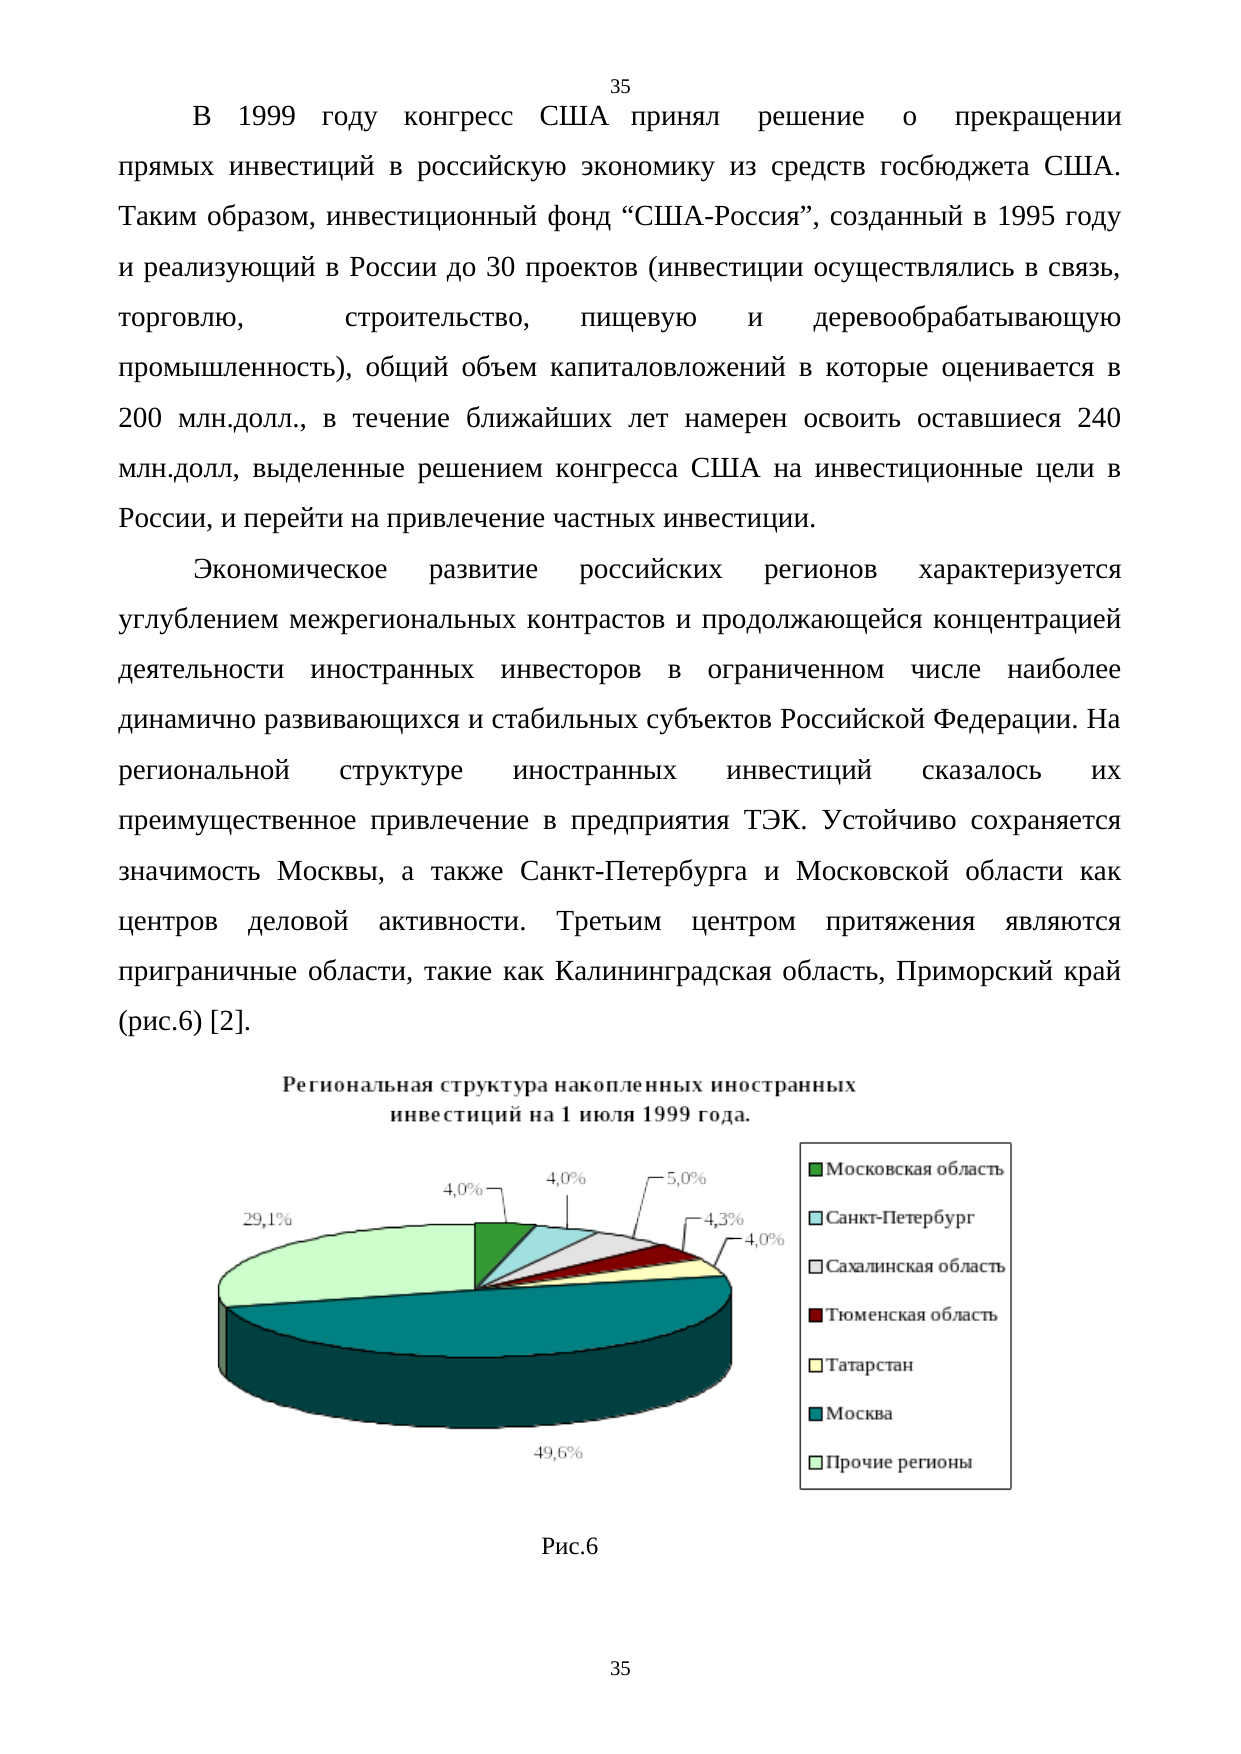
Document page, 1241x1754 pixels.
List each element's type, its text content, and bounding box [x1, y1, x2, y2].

text Рис.6 [118, 1531, 1122, 1559]
text Экономическое развитие российских регионов характеризуется углублением межрегиональных контрастов и продолжающейся концентрацией деятельности иностранных инвесторов в ограниченном числе наиболее динамично развивающихся и стабильных субъектов Российской Федерации. На региональной структуре иностранных инвестиций сказалось их преимущественное привлечение в предприятия ТЭК. Устойчиво сохраняется значимость Москвы, а также Санкт-Петербурга и Московской области как центров деловой активности. Третьим центром притяжения являются приграничные области, такие как Калининградская область, Приморский край (рис.6) [2]. [118, 551, 1122, 1037]
text В 1999 году конгресс США принял решение о прекращении прямых инвестиций в российскую экономику из средств госбюджета США. Таким образом, инвестиционный фонд “США-Россия”, созданный в 1995 году и реализующий в России до 30 проектов (инвестиции осуществлялись в связь, торговлю, строительство, пищевую и деревообрабатывающую промышленность), общий объем капиталовложений в которые оценивается в 200 млн.долл., в течение ближайших лет намерен освоить оставшиеся 240 млн.долл, выделенные решением конгресса США на инвестиционные цели в России, и перейти на привлечение частных инвестиции. [118, 98, 1122, 534]
